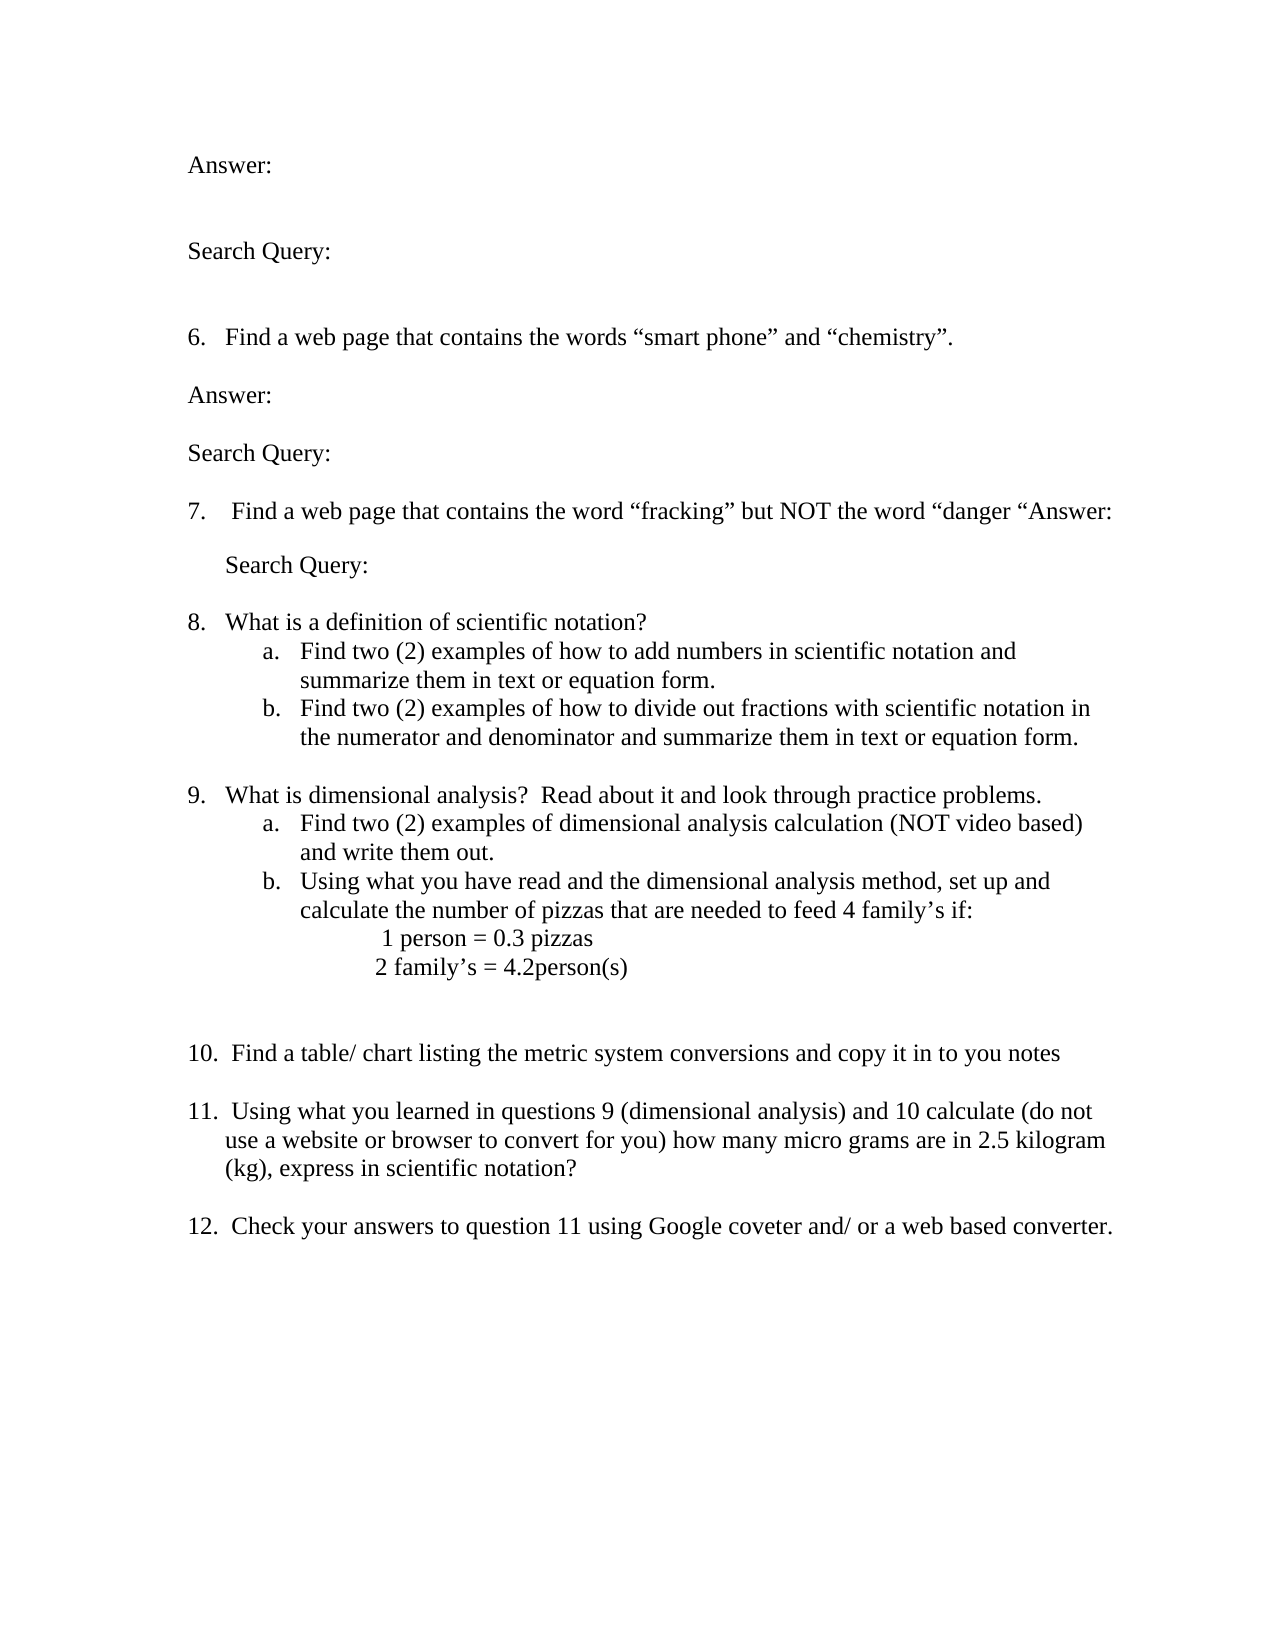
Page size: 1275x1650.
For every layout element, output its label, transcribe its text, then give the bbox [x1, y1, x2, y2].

text 1 person = 0.3 pizzas [300, 923, 1125, 952]
list Find a table/ chart listing the metric system conversions and copy it in to you notes [187, 1038, 1125, 1067]
list Find two (2) examples of how to divide out fractions with scientific notation in the numerator and denominator and summarize them in text or equation form. [262, 693, 1125, 751]
list Find a web page that contains the words “smart phone” and “chemistry”. [187, 322, 1125, 351]
text Search Query: [225, 550, 1125, 578]
list Using what you have read and the dimensional analysis method, set up and calculate the number of pizzas that are needed to feed 4 family’s if: [262, 866, 1125, 923]
list Using what you learned in questions 9 (dimensional analysis) and 10 calculate (do not use a website or browser to convert for you) how many micro grams are in 2.5 kilogram (kg), express in scientific notation? [187, 1096, 1125, 1182]
list Find a web page that contains the word “fracking” but NOT the word “danger “Answer: [187, 496, 1125, 524]
text Answer: [187, 150, 1125, 179]
list What is dimensional analysis? Read about it and look through practice problems. [187, 780, 1125, 808]
text Search Query: [187, 236, 1125, 265]
list What is a definition of scientific notation? [187, 607, 1125, 636]
list Find two (2) examples of dimensional analysis calculation (NOT video based) and write them out. [262, 808, 1125, 866]
text 2 family’s = 4.2person(s) [300, 952, 1125, 981]
text Search Query: [187, 438, 1125, 467]
list Check your answers to question 11 using Google coveter and/ or a web based converter. [187, 1211, 1125, 1240]
text Answer: [187, 380, 1125, 409]
list Find two (2) examples of how to add numbers in scientific notation and summarize them in text or equation form. [262, 636, 1125, 693]
